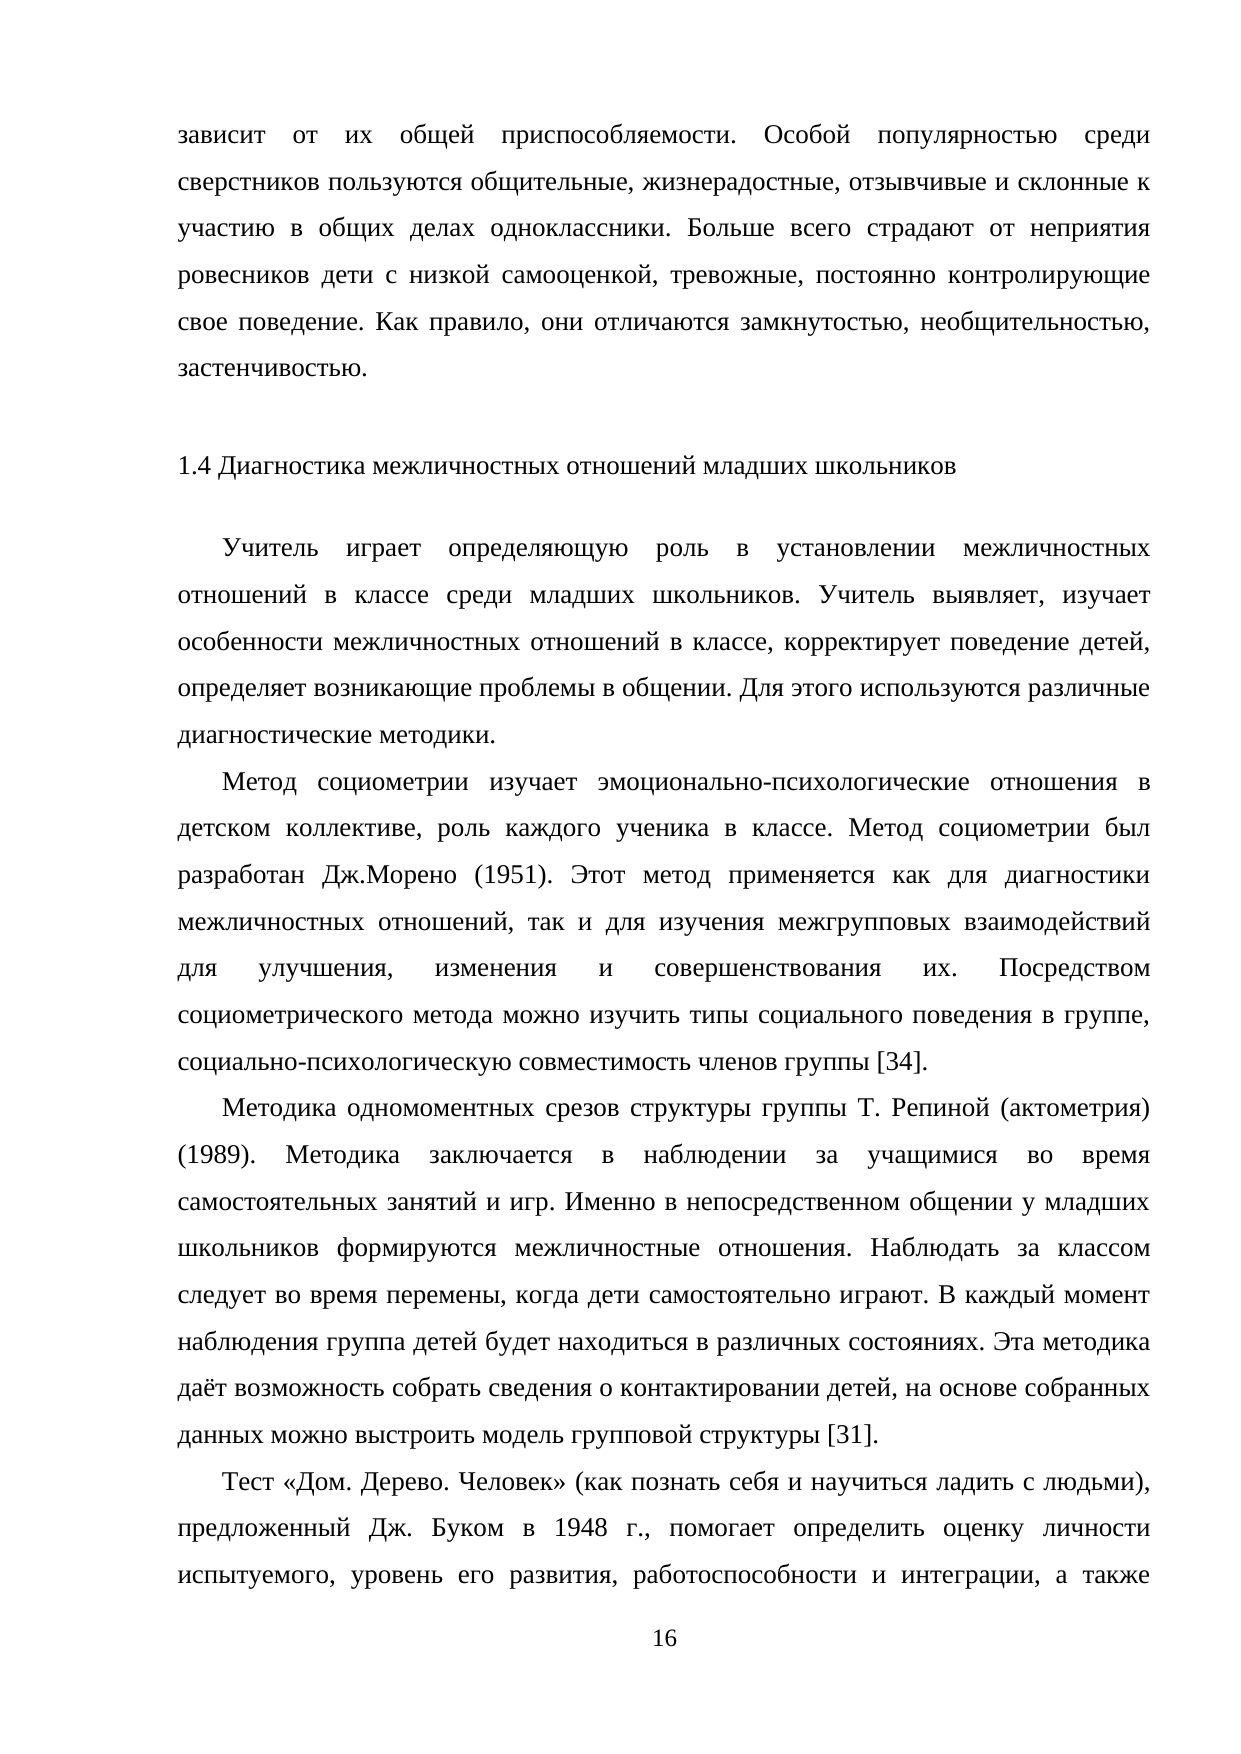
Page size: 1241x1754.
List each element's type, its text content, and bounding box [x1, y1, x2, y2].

text Методика одномоментных срезов структуры группы Т. Репиной (актометрия) (1989). Методика заключается в наблюдении за учащимися во время самостоятельных занятий и игр. Именно в непосредственном общении у младших школьников формируются межличностные отношения. Наблюдать за классом следует во время перемены, когда дети самостоятельно играют. В каждый момент наблюдения группа детей будет находиться в различных состояниях. Эта методика даёт возможность собрать сведения о контактировании детей, на основе собранных данных можно выстроить модель групповой структуры [31]. [177, 1091, 1152, 1449]
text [177, 1465, 1152, 1589]
text Метод социометрии изучает эмоционально-психологические отношения в детском коллективе, роль каждого ученика в классе. Метод социометрии был разработан Дж.Морено (1951). Этот метод применяется как для диагностики межличностных отношений, так и для изучения межгрупповых взаимодействий для улучшения, изменения и совершенствования их. Посредством социометрического метода можно изучить типы социального поведения в группе, социально-психологическую совместимость членов группы [34]. [177, 765, 1152, 1076]
text Учитель играет определяющую роль в установлении межличностных отношений в классе среди младших школьников. Учитель выявляет, изучает особенности межличностных отношений в классе, корректирует поведение детей, определяет возникающие проблемы в общении. Для этого используются различные диагностические методики. [177, 531, 1152, 749]
subtitle 1.4 Диагностика межличностных отношений младших школьников [177, 449, 1152, 480]
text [177, 118, 1152, 383]
